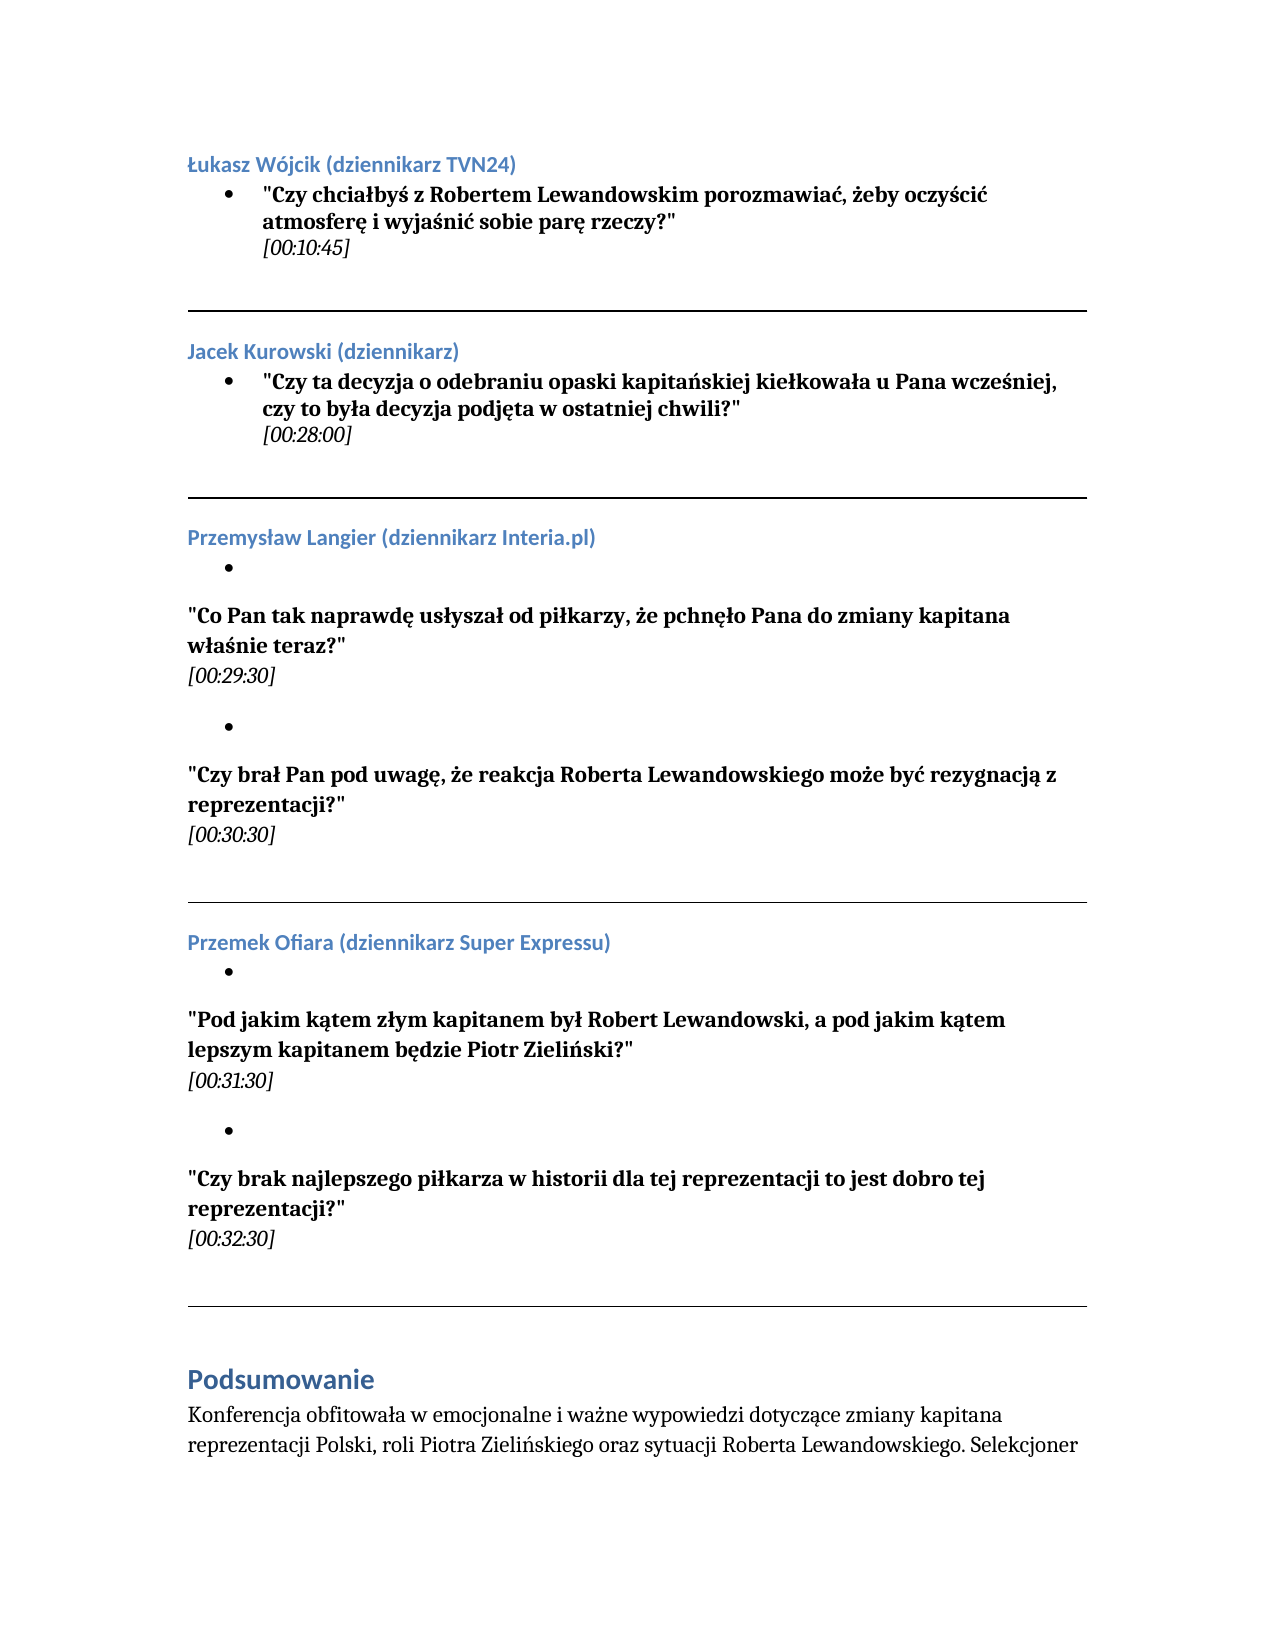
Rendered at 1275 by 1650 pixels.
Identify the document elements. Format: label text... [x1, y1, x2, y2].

list "Czy chciałbyś z Robertem Lewandowskim porozmawiać, żeby oczyścić atmosferę i wyjaśnić sobie parę rzeczy?" [00:10:45] [225, 182, 1087, 261]
subtitle Jacek Kurowski (dziennikarz) [187, 337, 1087, 365]
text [187, 1402, 1087, 1458]
list "Czy ta decyzja o odebraniu opaski kapitańskiej kiełkowała u Pana wcześniej, czy to była decyzja podjęta w ostatniej chwili?" [00:28:00] [225, 369, 1087, 448]
subtitle Podsumowanie [187, 1361, 1087, 1397]
text "Czy brak najlepszego piłkarza w historii dla tej reprezentacji to jest dobro tej reprezentacji?" [00:32:30] [187, 1166, 1087, 1252]
text "Co Pan tak naprawdę usłyszał od piłkarzy, że pchnęło Pana do zmiany kapitana właśnie teraz?" [00:29:30] [187, 603, 1087, 690]
text "Czy brał Pan pod uwagę, że reakcja Roberta Lewandowskiego może być rezygnacją z reprezentacji?" [00:30:30] [187, 762, 1087, 848]
subtitle Przemek Ofiara (dziennikarz Super Expressu) [187, 928, 1087, 956]
subtitle Łukasz Wójcik (dziennikarz TVN24) [187, 150, 1087, 178]
subtitle Przemysław Langier (dziennikarz Interia.pl) [187, 523, 1087, 552]
text "Pod jakim kątem złym kapitanem był Robert Lewandowski, a pod jakim kątem lepszym kapitanem będzie Piotr Zieliński?" [00:31:30] [187, 1007, 1087, 1094]
